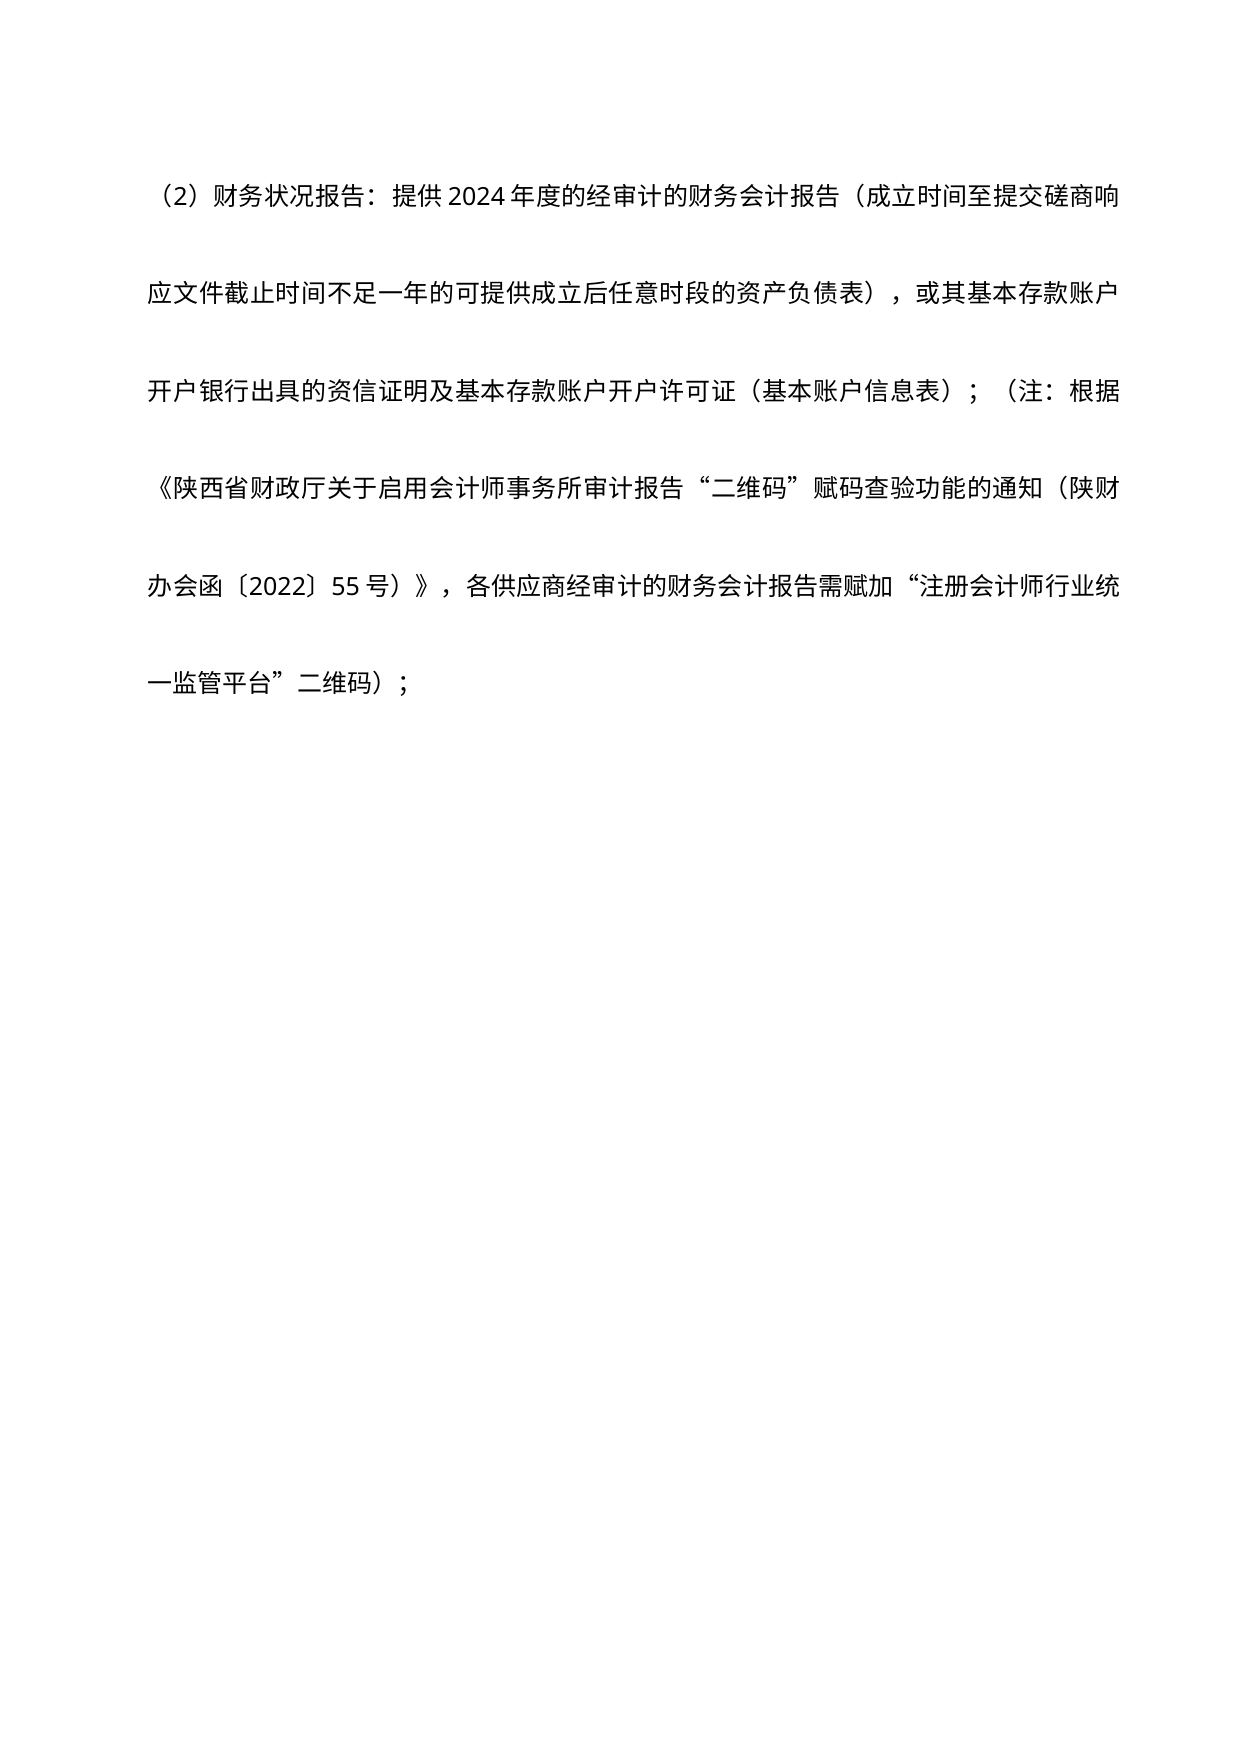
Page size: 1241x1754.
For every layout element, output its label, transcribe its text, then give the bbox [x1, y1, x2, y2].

text （2）财务状况报告：提供2024年度的经审计的财务会计报告（成立时间至提交磋商响应文件截止时间不足一年的可提供成立后任意时段的资产负债表），或其基本存款账户开户银行出具的资信证明及基本存款账户开户许可证（基本账户信息表）；（注：根据《陕西省财政厅关于启用会计师事务所审计报告“二维码”赋码查验功能的通知（陕财办会函〔2022〕55号）》，各供应商经审计的财务会计报告需赋加“注册会计师行业统一监管平台”二维码）； [148, 162, 1122, 714]
